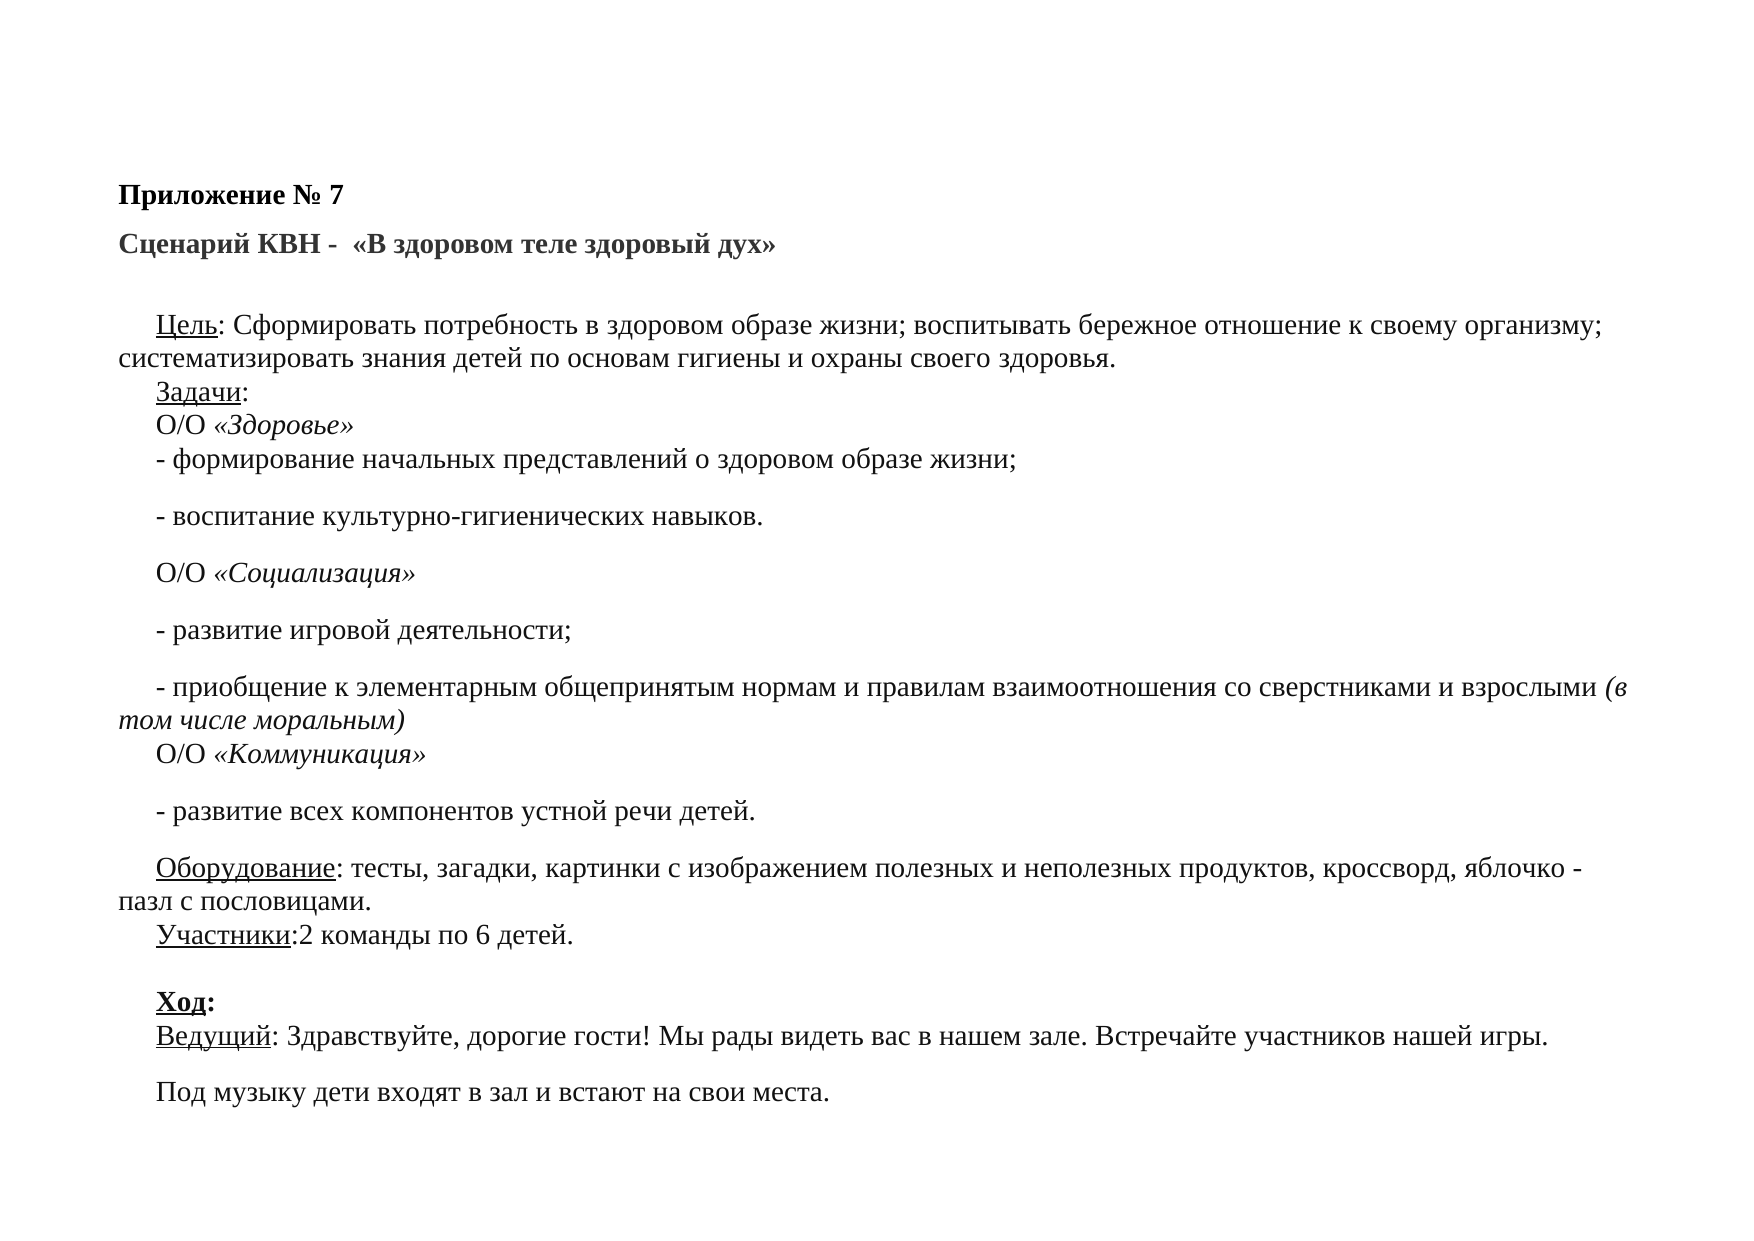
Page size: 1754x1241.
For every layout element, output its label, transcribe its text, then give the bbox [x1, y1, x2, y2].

text Ход: [118, 984, 1636, 1018]
text Задачи: [118, 374, 1636, 407]
text Сценарий КВН - «В здоровом теле здоровый дух» [118, 226, 1636, 260]
text О/О «Здоровье» [118, 407, 1636, 441]
text Оборудование: тесты, загадки, картинки с изображением полезных и неполезных продуктов, кроссворд, яблочко - пазл с пословицами. [118, 850, 1636, 917]
text - развитие всех компонентов устной речи детей. [118, 793, 1636, 826]
text Цель: Сформировать потребность в здоровом образе жизни; воспитывать бережное отношение к своему организму; систематизировать знания детей по основам гигиены и охраны своего здоровья. [118, 307, 1636, 374]
text Участники:2 команды по 6 детей. [118, 917, 1636, 951]
text О/О «Социализация» [118, 555, 1636, 588]
text - развитие игровой деятельности; [118, 612, 1636, 645]
text О/О «Коммуникация» [118, 736, 1636, 769]
text Приложение № 7 [118, 177, 1636, 211]
text Ведущий: Здравствуйте, дорогие гости! Мы рады видеть вас в нашем зале. Встречайте участников нашей игры. [118, 1018, 1636, 1051]
text - формирование начальных представлений о здоровом образе жизни; [118, 441, 1636, 474]
text - воспитание культурно-гигиенических навыков. [118, 498, 1636, 531]
text Под музыку дети входят в зал и встают на свои места. [118, 1074, 1636, 1108]
text - приобщение к элементарным общепринятым нормам и правилам взаимоотношения со сверстниками и взрослыми (в том числе моральным) [118, 669, 1636, 736]
